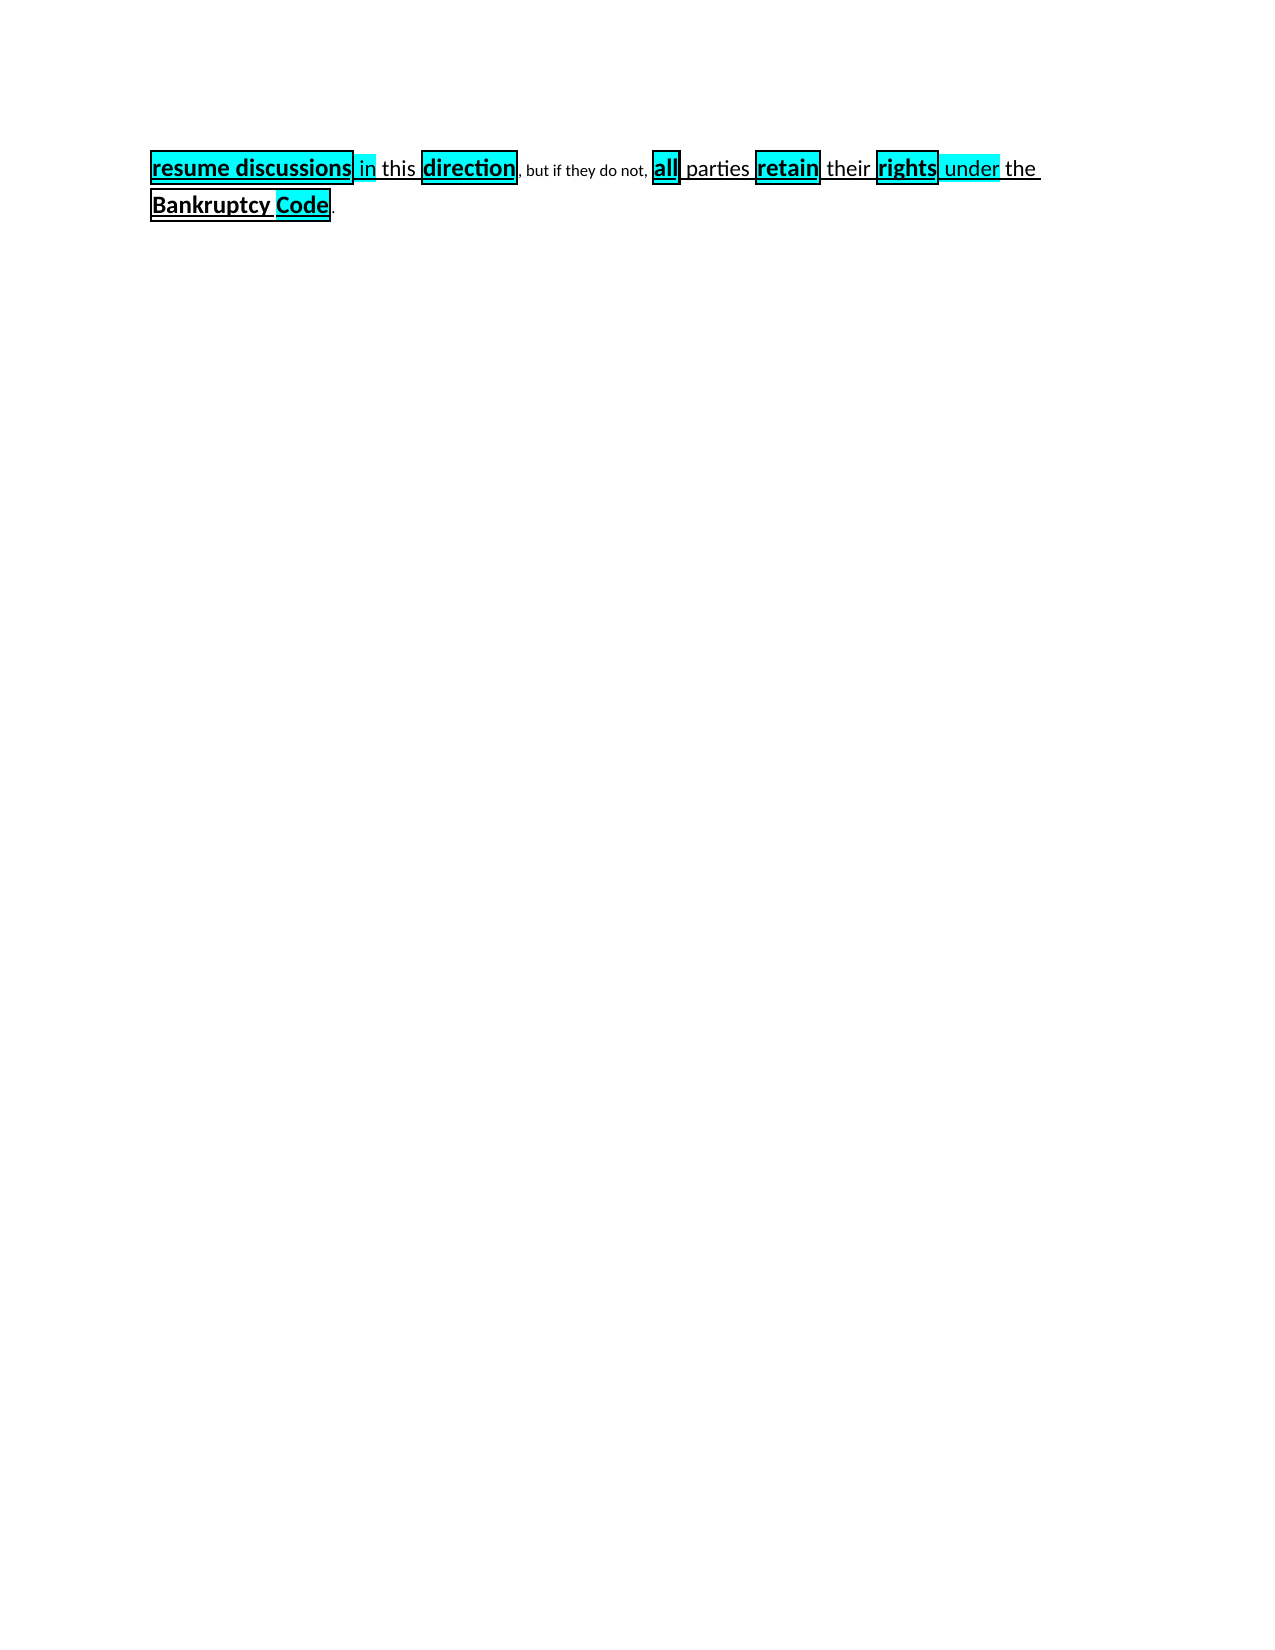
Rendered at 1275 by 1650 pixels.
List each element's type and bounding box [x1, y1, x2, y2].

text [150, 150, 1125, 222]
